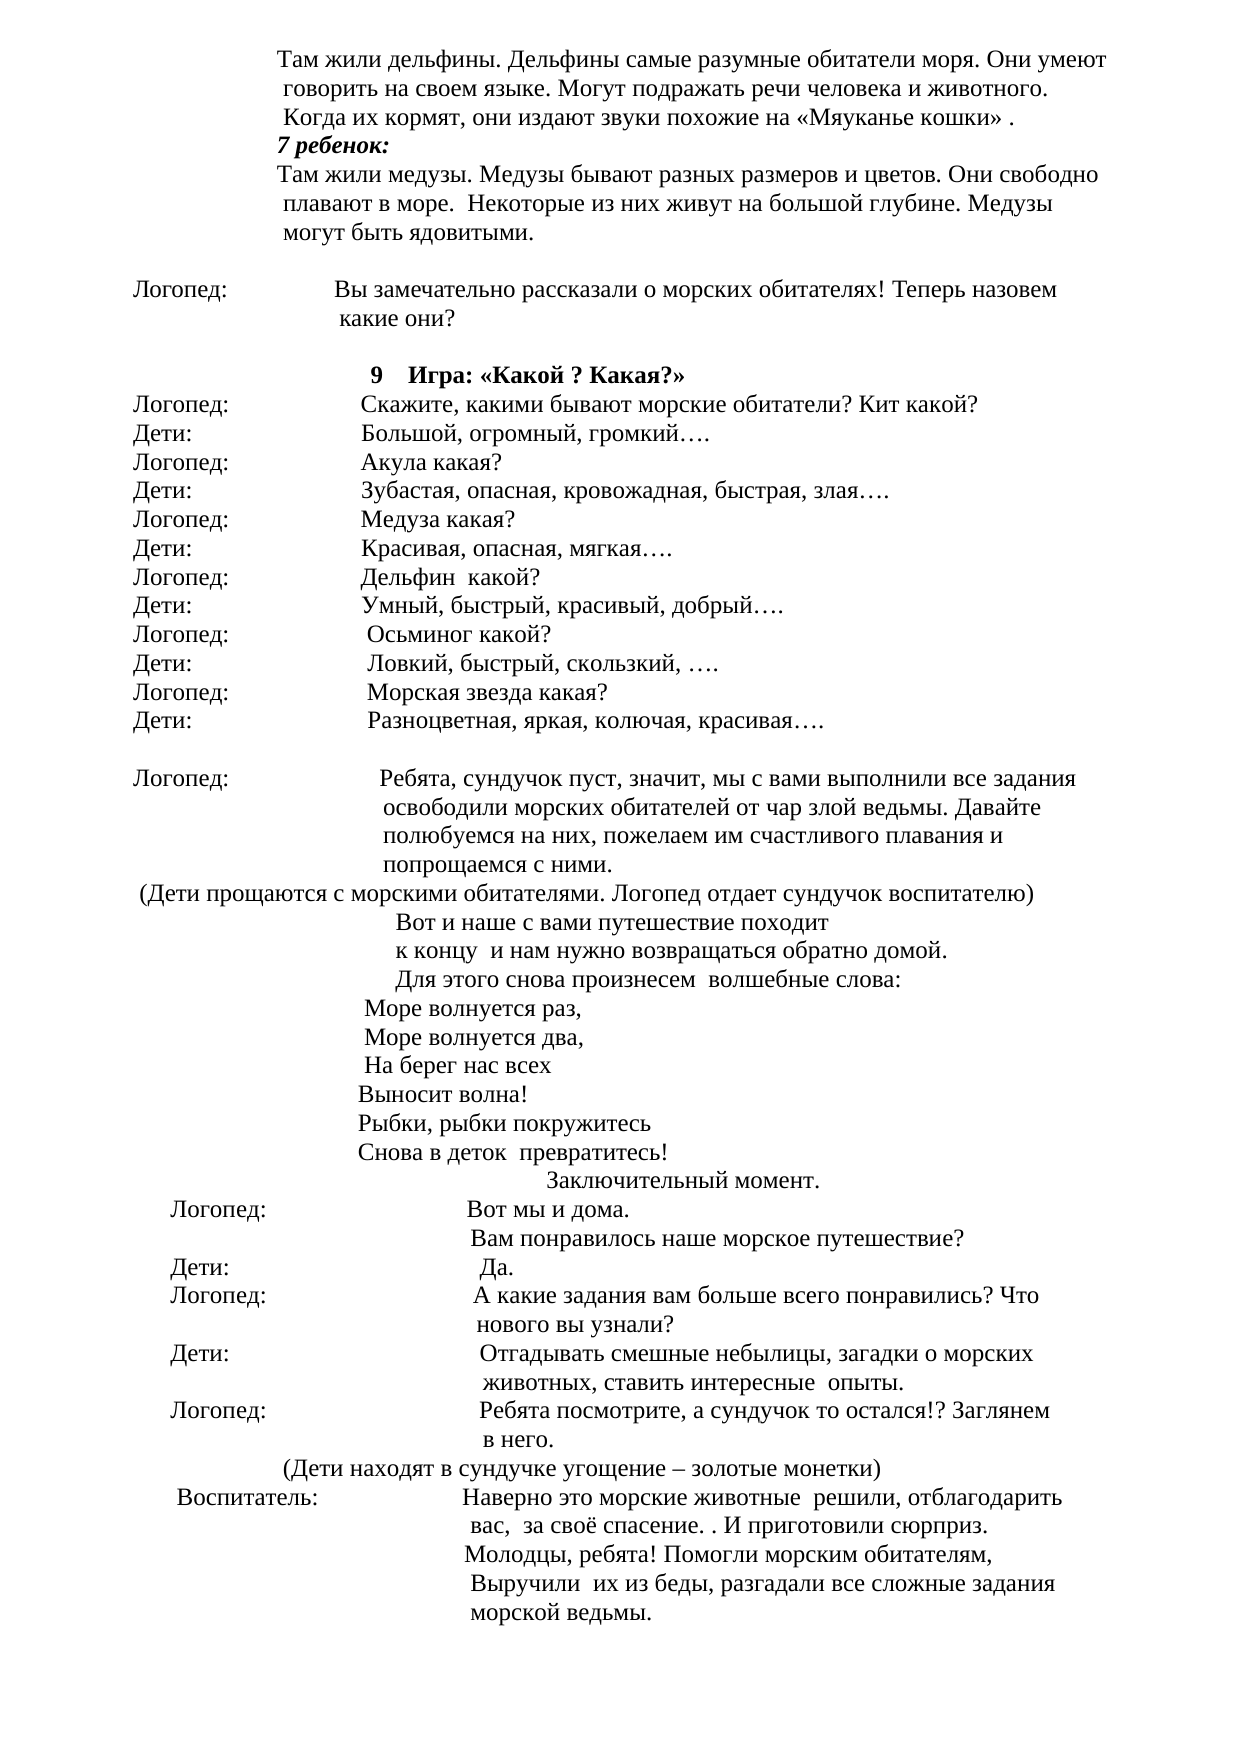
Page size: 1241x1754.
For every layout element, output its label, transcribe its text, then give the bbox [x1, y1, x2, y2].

text Логопед: Осьминог какой? [133, 619, 1196, 648]
text 9 Игра: «Какой ? Какая?» [133, 361, 1196, 389]
text Дети: Да. [170, 1252, 1196, 1281]
text На берег нас всех [170, 1051, 1196, 1079]
text Дети: Отгадывать смешные небылицы, загадки о морских [170, 1338, 1196, 1367]
text Снова в деток превратитесь! [170, 1137, 1196, 1166]
text Логопед: Дельфин какой? [133, 562, 1196, 591]
text попрощаемся с ними. [133, 849, 1196, 878]
text вас, за своё спасение. . И приготовили сюрприз. [170, 1511, 1196, 1539]
text Логопед: Вы замечательно рассказали о морских обитателях! Теперь назовем [133, 274, 1196, 303]
text Там жили дельфины. Дельфины самые разумные обитатели моря. Они умеют [133, 44, 1196, 73]
text Дети: Ловкий, быстрый, скользкий, …. [133, 648, 1196, 677]
text Для этого снова произнесем волшебные слова: [170, 964, 1196, 993]
text морской ведьмы. [170, 1597, 1196, 1626]
text Море волнуется раз, [170, 993, 1196, 1022]
text Вам понравилось наше морское путешествие? [170, 1223, 1196, 1252]
text Заключительный момент. [170, 1166, 1196, 1194]
text Молодцы, ребята! Помогли морским обитателям, [170, 1539, 1196, 1568]
text Когда их кормят, они издают звуки похожие на «Мяуканье кошки» . [133, 102, 1196, 131]
text полюбуемся на них, пожелаем им счастливого плавания и [133, 821, 1196, 849]
text Вот и наше с вами путешествие походит [133, 907, 1196, 936]
text нового вы узнали? [170, 1309, 1196, 1338]
text животных, ставить интересные опыты. [170, 1367, 1196, 1396]
text Рыбки, рыбки покружитесь [170, 1108, 1196, 1137]
text Выносит волна! [170, 1079, 1196, 1108]
text какие они? [133, 303, 1196, 332]
text могут быть ядовитыми. [133, 217, 1196, 246]
text Логопед: Ребята, сундучок пуст, значит, мы с вами выполнили все задания [133, 763, 1196, 792]
text Дети: Большой, огромный, громкий…. [133, 418, 1196, 447]
text плавают в море. Некоторые из них живут на большой глубине. Медузы [133, 188, 1196, 217]
text Логопед: Морская звезда какая? [133, 677, 1196, 706]
text Дети: Умный, быстрый, красивый, добрый…. [133, 591, 1196, 619]
text Логопед: Ребята посмотрите, а сундучок то остался!? Заглянем [170, 1396, 1196, 1424]
text Дети: Зубастая, опасная, кровожадная, быстрая, злая…. [133, 476, 1196, 504]
text в него. [170, 1424, 1196, 1453]
text Логопед: Скажите, какими бывают морские обитатели? Кит какой? [133, 389, 1196, 418]
text освободили морских обитателей от чар злой ведьмы. Давайте [133, 792, 1196, 821]
text Там жили медузы. Медузы бывают разных размеров и цветов. Они свободно [133, 159, 1196, 188]
text Воспитатель: Наверно это морские животные решили, отблагодарить [170, 1482, 1196, 1511]
text (Дети находят в сундучке угощение – золотые монетки) [170, 1453, 1196, 1482]
text 7 ребенок: [133, 131, 1196, 159]
text Логопед: Акула какая? [133, 447, 1196, 476]
text к концу и нам нужно возвращаться обратно домой. [133, 936, 1196, 964]
text Выручили их из беды, разгадали все сложные задания [170, 1568, 1196, 1597]
text Дети: Красивая, опасная, мягкая…. [133, 533, 1196, 562]
text Логопед: Вот мы и дома. [170, 1194, 1196, 1223]
text говорить на своем языке. Могут подражать речи человека и животного. [133, 73, 1196, 102]
text (Дети прощаются с морскими обитателями. Логопед отдает сундучок воспитателю) [133, 878, 1196, 907]
text Логопед: А какие задания вам больше всего понравились? Что [170, 1281, 1196, 1309]
text Море волнуется два, [170, 1022, 1196, 1051]
text Логопед: Медуза какая? [133, 504, 1196, 533]
text Дети: Разноцветная, яркая, колючая, красивая…. [133, 706, 1196, 734]
